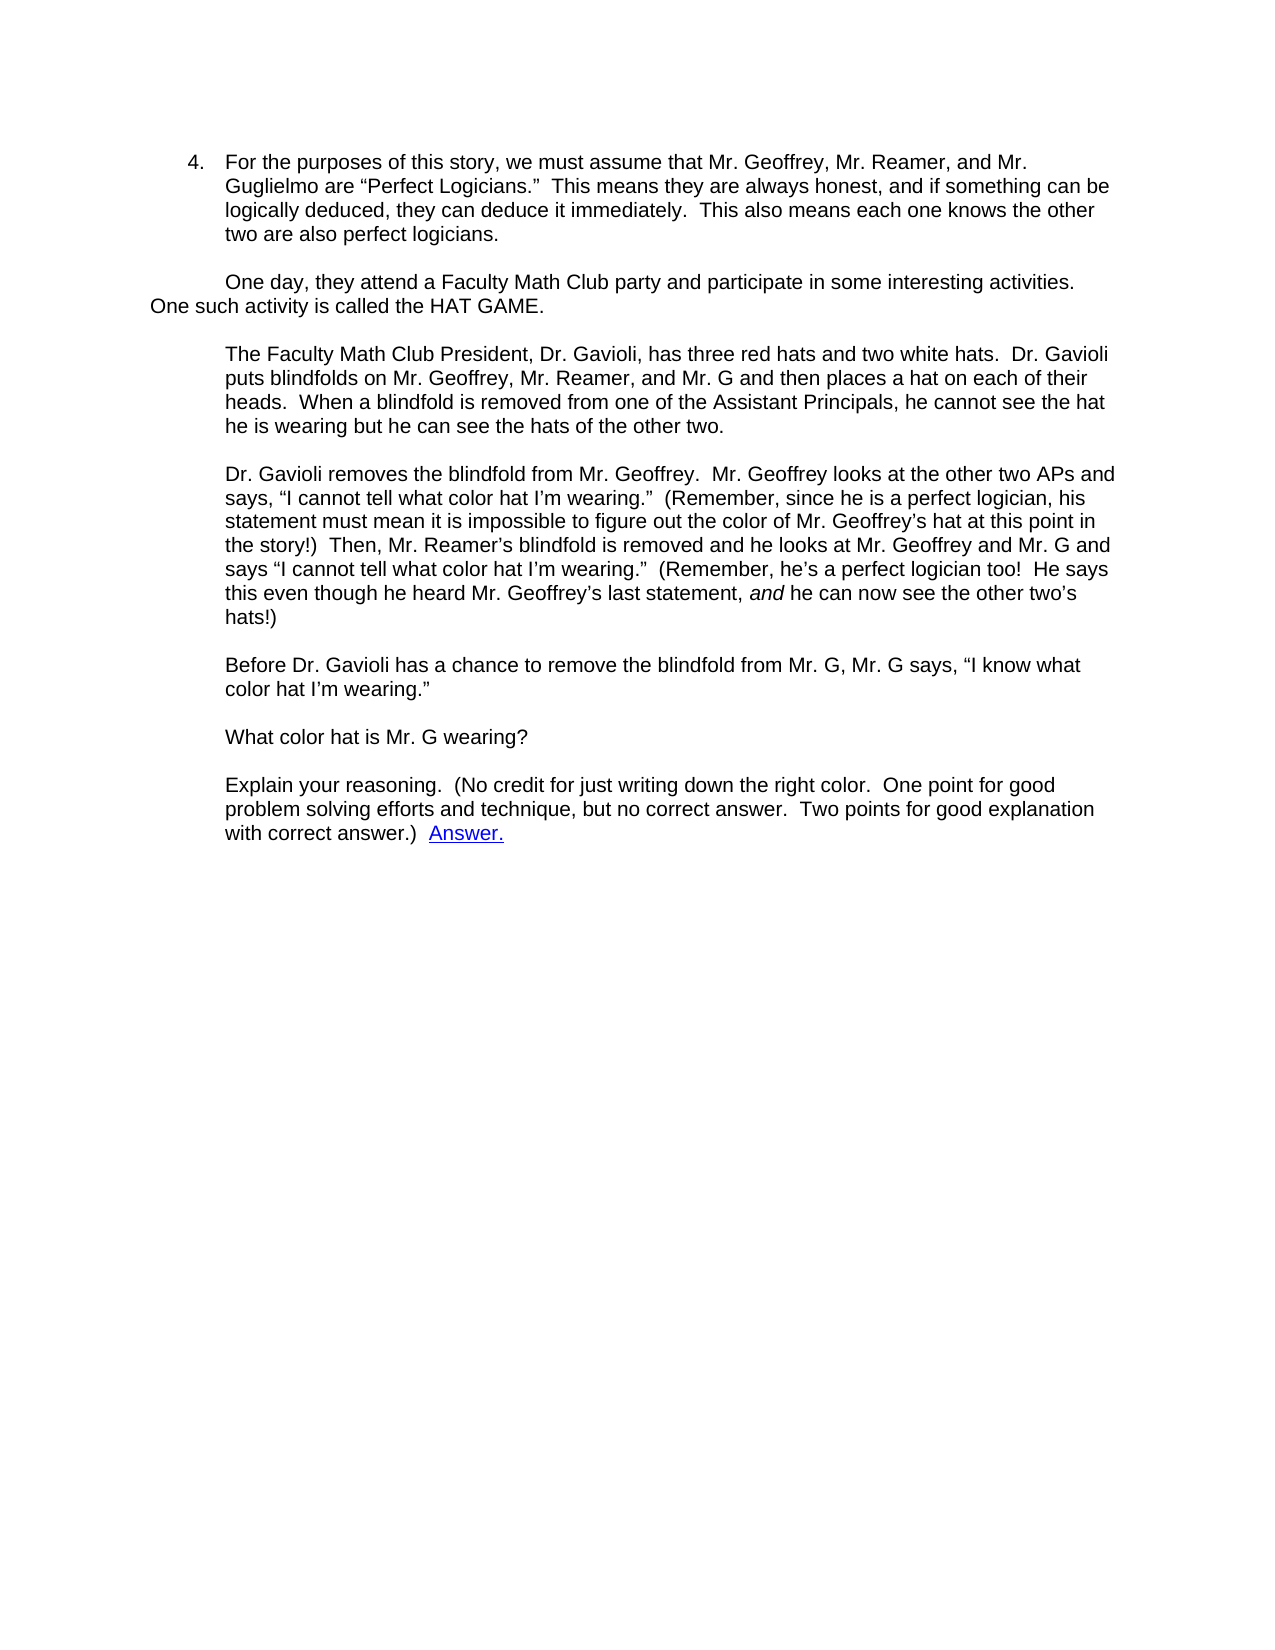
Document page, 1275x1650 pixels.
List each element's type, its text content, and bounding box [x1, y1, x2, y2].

text What color hat is Mr. G wearing? [225, 725, 1125, 749]
text The Faculty Math Club President, Dr. Gavioli, has three red hats and two white hats. Dr. Gavioli puts blindfolds on Mr. Geoffrey, Mr. Reamer, and Mr. G and then places a hat on each of their heads. When a blindfold is removed from one of the Assistant Principals, he cannot see the hat he is wearing but he can see the hats of the other two. [225, 342, 1125, 437]
text Explain your reasoning. (No credit for just writing down the right color. One point for good problem solving efforts and technique, but no correct answer. Two points for good explanation with correct answer.) Answer. [225, 773, 1125, 845]
text Dr. Gavioli removes the blindfold from Mr. Geoffrey. Mr. Geoffrey looks at the other two APs and says, “I cannot tell what color hat I’m wearing.” (Remember, since he is a perfect logician, his statement must mean it is impossible to figure out the color of Mr. Geoffrey’s hat at this point in the story!) Then, Mr. Reamer’s blindfold is removed and he looks at Mr. Geoffrey and Mr. G and says “I cannot tell what color hat I’m wearing.” (Remember, he’s a perfect logician too! He says this even though he heard Mr. Geoffrey’s last statement, and he can now see the other two’s hats!) [225, 461, 1125, 629]
text One day, they attend a Faculty Math Club party and participate in some interesting activities. One such activity is called the HAT GAME. [150, 270, 1125, 318]
list For the purposes of this story, we must assume that Mr. Geoffrey, Mr. Reamer, and Mr. Guglielmo are “Perfect Logicians.” This means they are always honest, and if something can be logically deduced, they can deduce it immediately. This also means each one knows the other two are also perfect logicians. [187, 150, 1125, 246]
text Before Dr. Gavioli has a chance to remove the blindfold from Mr. G, Mr. G says, “I know what color hat I’m wearing.” [225, 653, 1125, 701]
